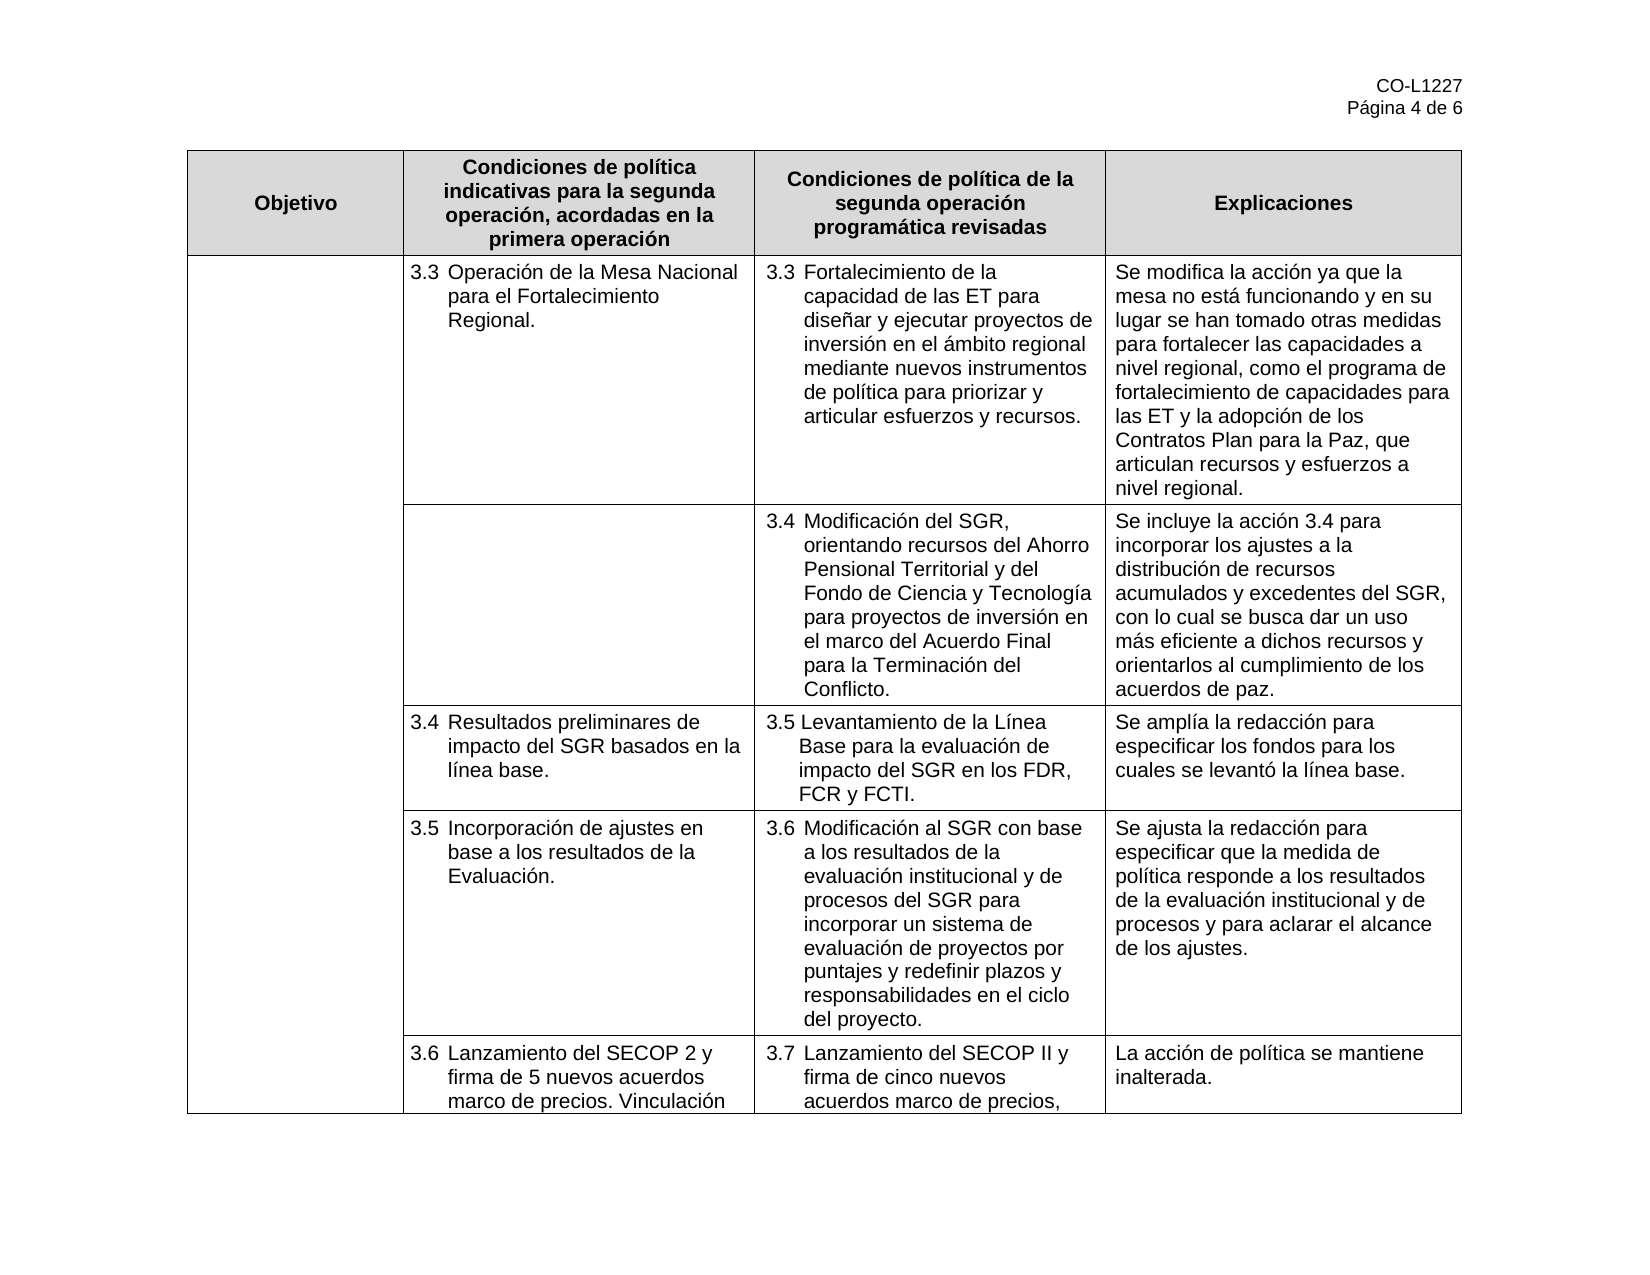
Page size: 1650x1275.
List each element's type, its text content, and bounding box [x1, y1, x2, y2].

table_cell La acción de política se mantiene inalterada. [1106, 1036, 1461, 1112]
table_cell Incorporación de ajustes en base a los resultados de la Evaluación. [404, 811, 754, 1035]
table_cell Operación de la Mesa Nacional para el Fortalecimiento Regional. [404, 256, 754, 504]
table_cell Resultados preliminares de impacto del SGR basados en la línea base. [404, 706, 754, 810]
table_cell 3.5 Levantamiento de la Línea Base para la evaluación de impacto del SGR en los FDR, FCR y FCTI. [755, 706, 1105, 810]
table_header Explicaciones [1106, 151, 1461, 255]
table_header Objetivo [188, 151, 403, 255]
table_cell Se incluye la acción 3.4 para incorporar los ajustes a la distribución de recursos acumulados y excedentes del SGR, con lo cual se busca dar un uso más eficiente a dichos recursos y orientarlos al cumplimiento de los acuerdos de paz. [1106, 505, 1461, 705]
table_cell [404, 505, 754, 705]
table_cell Modificación al SGR con base a los resultados de la evaluación institucional y de procesos del SGR para incorporar un sistema de evaluación de proyectos por puntajes y redefinir plazos y responsabilidades en el ciclo del proyecto. [755, 811, 1105, 1035]
table_cell Se amplía la redacción para especificar los fondos para los cuales se levantó la línea base. [1106, 706, 1461, 810]
table_cell Se ajusta la redacción para especificar que la medida de política responde a los resultados de la evaluación institucional y de procesos y para aclarar el alcance de los ajustes. [1106, 811, 1461, 1035]
table_header Condiciones de política de la segunda operación programática revisadas [755, 151, 1105, 255]
table_header Condiciones de política indicativas para la segunda operación, acordadas en la primera operación [404, 151, 754, 255]
table_cell Se modifica la acción ya que la mesa no está funcionando y en su lugar se han tomado otras medidas para fortalecer las capacidades a nivel regional, como el programa de fortalecimiento de capacidades para las ET y la adopción de los Contratos Plan para la Paz, que articulan recursos y esfuerzos a nivel regional. [1106, 256, 1461, 504]
table_cell Modificación del SGR, orientando recursos del Ahorro Pensional Territorial y del Fondo de Ciencia y Tecnología para proyectos de inversión en el marco del Acuerdo Final para la Terminación del Conflicto. [755, 505, 1105, 705]
table_cell Fortalecimiento de la capacidad de las ET para diseñar y ejecutar proyectos de inversión en el ámbito regional mediante nuevos instrumentos de política para priorizar y articular esfuerzos y recursos. [755, 256, 1105, 504]
